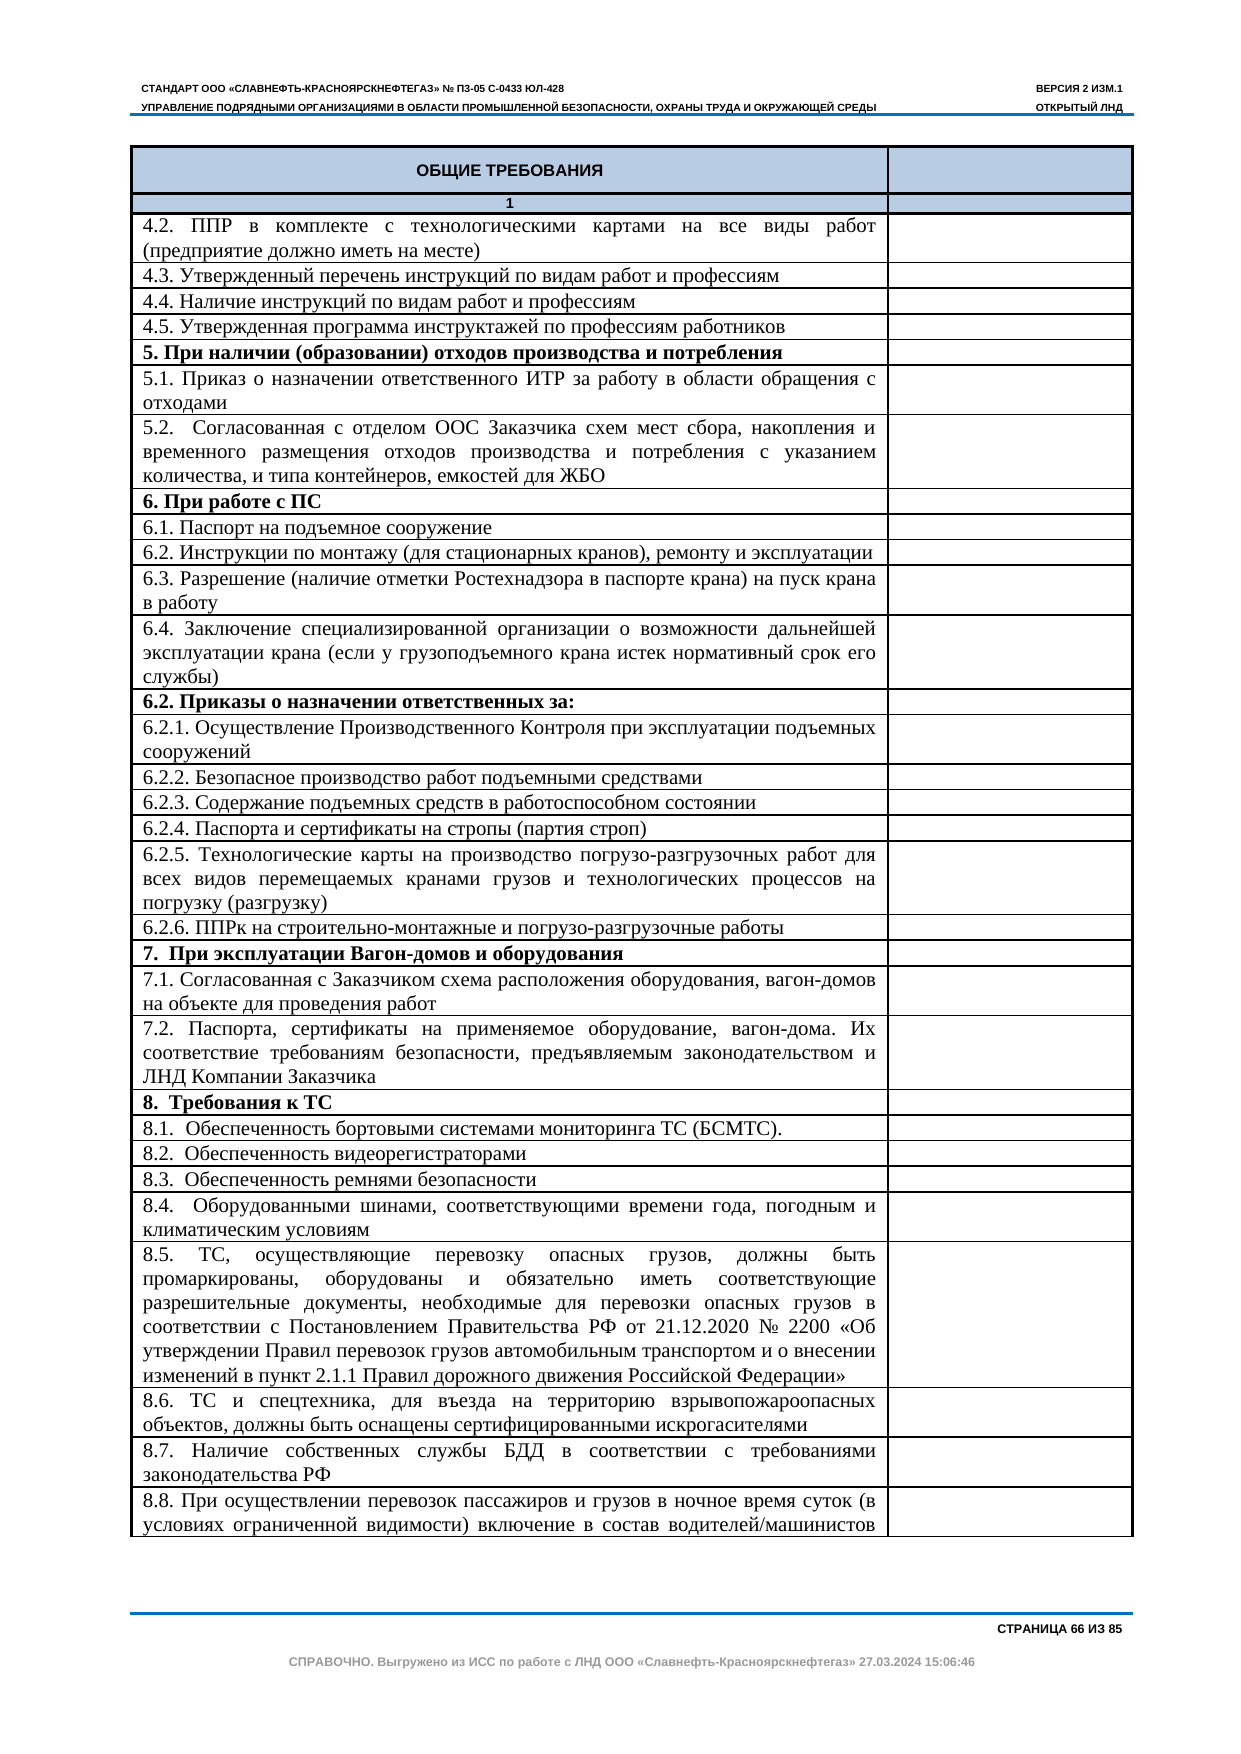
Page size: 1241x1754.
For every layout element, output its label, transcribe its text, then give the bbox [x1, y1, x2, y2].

table_cell [889, 690, 1131, 713]
table_header [889, 148, 1131, 192]
table_cell 6.2.5. Технологические карты на производство погрузо-разгрузочных работ для всех видов перемещаемых кранами грузов и технологических процессов на погрузку (разгрузку) [133, 842, 887, 914]
table_cell [889, 289, 1131, 313]
table_cell 4.4. Наличие инструкций по видам работ и профессиям [133, 289, 887, 313]
table_cell 6. При работе с ПС [133, 489, 887, 513]
table_cell 6.2. Приказы о назначении ответственных за: [133, 690, 887, 713]
table_cell 6.3. Разрешение (наличие отметки Ростехнадзора в паспорте крана) на пуск крана в работу [133, 566, 887, 614]
table_cell [889, 489, 1131, 513]
table_cell 6.2.6. ППРк на строительно-монтажные и погрузо-разгрузочные работы [133, 915, 887, 939]
table_cell [889, 765, 1131, 789]
table_cell [889, 1242, 1131, 1387]
table_cell 8.6. ТС и спецтехника, для въезда на территорию взрывопожароопасных объектов, должны быть оснащены сертифицированными искрогасителями [133, 1388, 887, 1436]
table_cell [889, 967, 1131, 1015]
table_cell [889, 1488, 1131, 1536]
table_cell 8. Требования к ТС [133, 1090, 887, 1114]
table_cell 8.5. ТС, осуществляющие перевозку опасных грузов, должны быть промаркированы, оборудованы и обязательно иметь соответствующие разрешительные документы, необходимые для перевозки опасных грузов в соответствии с Постановлением Правительства РФ от 21.12.2020 № 2200 «Об утверждении Правил перевозок грузов автомобильным транспортом и о внесении изменений в пункт 2.1.1 Правил дорожного движения Российской Федерации» [133, 1242, 887, 1387]
table_cell 8.7. Наличие собственных службы БДД в соответствии с требованиями законодательства РФ [133, 1438, 887, 1486]
table_cell [889, 1116, 1131, 1140]
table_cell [133, 1488, 887, 1536]
table_cell 6.2.2. Безопасное производство работ подъемными средствами [133, 765, 887, 789]
table_cell [889, 1438, 1131, 1486]
table_cell [889, 1016, 1131, 1088]
table_cell 4.3. Утвержденный перечень инструкций по видам работ и профессиям [133, 263, 887, 287]
table_cell [889, 1167, 1131, 1191]
table_cell 6.4. Заключение специализированной организации о возможности дальнейшей эксплуатации крана (если у грузоподъемного крана истек нормативный срок его службы) [133, 616, 887, 688]
table_cell 8.3. Обеспеченность ремнями безопасности [133, 1167, 887, 1191]
table_header ОБЩИЕ ТРЕБОВАНИЯ [133, 148, 887, 192]
table_cell [889, 340, 1131, 364]
table_cell [889, 1141, 1131, 1165]
table_cell [889, 566, 1131, 614]
table_cell [889, 715, 1131, 763]
table_cell [889, 790, 1131, 814]
table_cell [889, 195, 1131, 212]
table_cell [889, 1193, 1131, 1241]
table_cell 6.2. Инструкции по монтажу (для стационарных кранов), ремонту и эксплуатации [133, 540, 887, 564]
table_cell 7. При эксплуатации Вагон-домов и оборудования [133, 941, 887, 965]
table_cell [889, 915, 1131, 939]
table_cell 8.2. Обеспеченность видеорегистраторами [133, 1141, 887, 1165]
table_cell 6.2.3. Содержание подъемных средств в работоспособном состоянии [133, 790, 887, 814]
table_cell [889, 215, 1131, 262]
table_cell 6.2.4. Паспорта и сертификаты на стропы (партия строп) [133, 816, 887, 840]
table_cell 7.2. Паспорта, сертификаты на применяемое оборудование, вагон-дома. Их соответствие требованиям безопасности, предъявляемым законодательством и ЛНД Компании Заказчика [133, 1016, 887, 1088]
table_cell [889, 315, 1131, 338]
table_cell [889, 1388, 1131, 1436]
table_cell 5.1. Приказ о назначении ответственного ИТР за работу в области обращения с отходами [133, 366, 887, 414]
table_cell [889, 415, 1131, 487]
table_cell 1 [133, 195, 887, 212]
table_cell [889, 816, 1131, 840]
table_cell [889, 842, 1131, 914]
table_cell [889, 941, 1131, 965]
table_cell 7.1. Согласованная с Заказчиком схема расположения оборудования, вагон-домов на объекте для проведения работ [133, 967, 887, 1015]
table_cell 6.1. Паспорт на подъемное сооружение [133, 515, 887, 539]
table_cell 4.5. Утвержденная программа инструктажей по профессиям работников [133, 315, 887, 338]
table_cell 5. При наличии (образовании) отходов производства и потребления [133, 340, 887, 364]
table_cell [889, 263, 1131, 287]
table_cell 6.2.1. Осуществление Производственного Контроля при эксплуатации подъемных сооружений [133, 715, 887, 763]
table_cell [889, 1090, 1131, 1114]
table_cell [889, 540, 1131, 564]
table_cell 4.2. ППР в комплекте с технологическими картами на все виды работ (предприятие должно иметь на месте) [133, 215, 887, 262]
table_cell [889, 616, 1131, 688]
table_cell 8.1. Обеспеченность бортовыми системами мониторинга ТС (БСМТС). [133, 1116, 887, 1140]
table_cell [889, 515, 1131, 539]
table_cell 8.4. Оборудованными шинами, соответствующими времени года, погодным и климатическим условиям [133, 1193, 887, 1241]
table_cell [889, 366, 1131, 414]
table_cell 5.2. Согласованная с отделом ООС Заказчика схем мест сбора, накопления и временного размещения отходов производства и потребления с указанием количества, и типа контейнеров, емкостей для ЖБО [133, 415, 887, 487]
